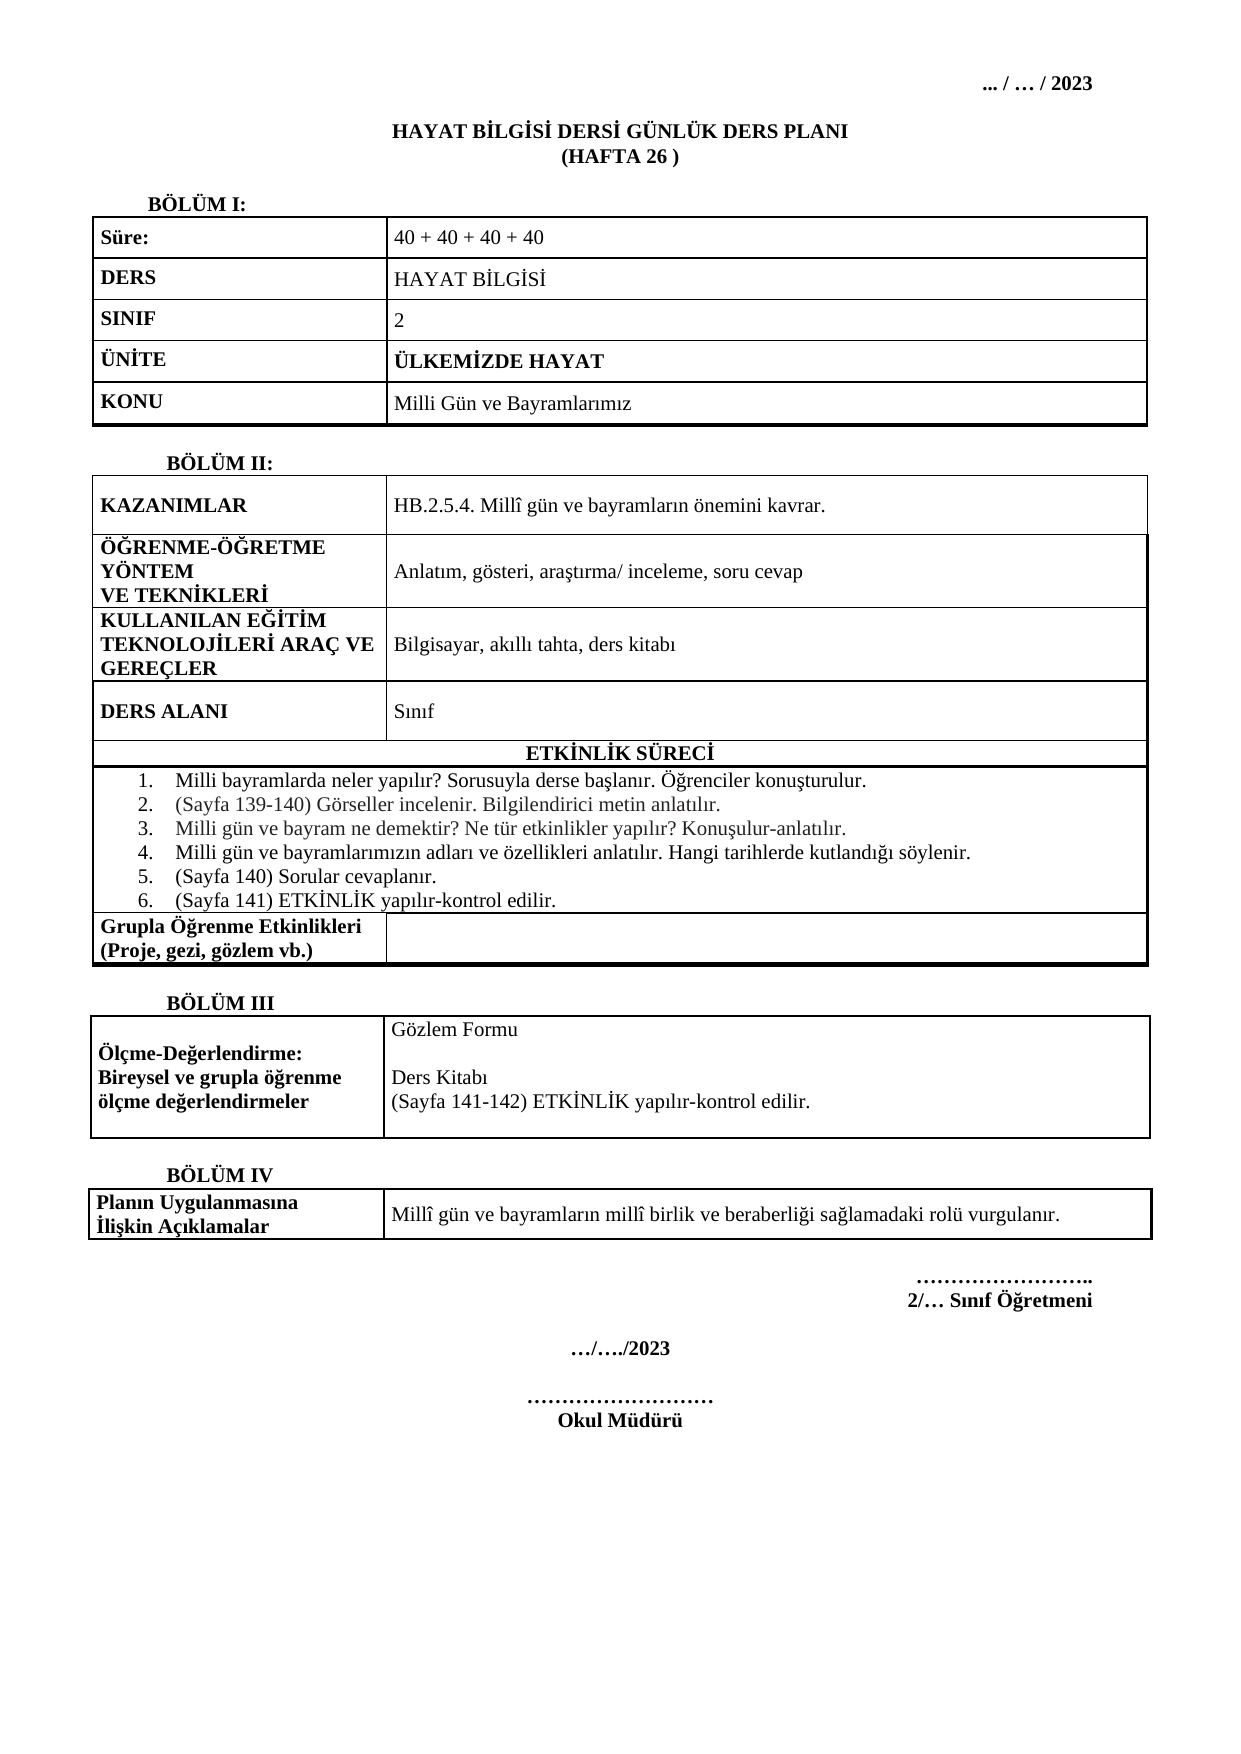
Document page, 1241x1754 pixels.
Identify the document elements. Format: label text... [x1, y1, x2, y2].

table_header KAZANIMLAR [93, 476, 386, 534]
table_header Ölçme-Değerlendirme: Bireysel ve grupla öğrenme ölçme değerlendirmeler [92, 1017, 383, 1137]
table_cell ETKİNLİK SÜRECİ [94, 741, 1146, 765]
subtitle BÖLÜM IV [148, 1163, 1092, 1187]
text Okul Müdürü [148, 1408, 1092, 1432]
table_header Süre: [94, 218, 386, 257]
table_cell ÖĞRENME-ÖĞRETME YÖNTEM VE TEKNİKLERİ [93, 535, 386, 607]
text BÖLÜM I: [148, 192, 1092, 216]
table_cell ÜLKEMİZDE HAYAT [388, 341, 1146, 381]
table_header HB.2.5.4. Millî gün ve bayramların önemini kavrar. [387, 476, 1147, 534]
text BÖLÜM II: [148, 451, 1092, 475]
text ... / … / 2023 [148, 71, 1092, 95]
table_header Gözlem Formu Ders Kitabı (Sayfa 141-142) ETKİNLİK yapılır-kontrol edilir. [385, 1017, 1149, 1137]
table_cell Milli bayramlarda neler yapılır? Sorusuyla derse başlanır. Öğrenciler konuşturulur. (Sayfa 139-140) Görseller incelenir. Bilgilendirici metin anlatılır. Milli gün ve bayram ne demektir? Ne tür etkinlikler yapılır? Konuşulur-anlatılır. Milli gün ve bayramlarımızın adları ve özellikleri anlatılır. Hangi tarihlerde kutlandığı söylenir. (Sayfa 140) Sorular cevaplanır. (Sayfa 141) ETKİNLİK yapılır-kontrol edilir. [94, 768, 1146, 912]
table_cell KONU [94, 383, 386, 422]
subtitle BÖLÜM III [148, 991, 1092, 1015]
table_cell DERS [94, 259, 386, 298]
table_cell SINIF [94, 300, 386, 340]
text …………………….. [148, 1264, 1092, 1288]
table_cell HAYAT BİLGİSİ [388, 259, 1146, 298]
text 2/… Sınıf Öğretmeni [148, 1288, 1092, 1312]
text (HAFTA 26 ) [148, 143, 1092, 168]
table_cell Milli Gün ve Bayramlarımız [388, 383, 1146, 422]
table_cell KULLANILAN EĞİTİM TEKNOLOJİLERİ ARAÇ VE GEREÇLER [93, 608, 386, 680]
table_header 40 + 40 + 40 + 40 [388, 218, 1146, 257]
table_cell Sınıf [387, 682, 1146, 740]
table_cell [387, 914, 1146, 962]
table_cell Grupla Öğrenme Etkinlikleri (Proje, gezi, gözlem vb.) [94, 913, 386, 962]
text …/…./2023 [148, 1336, 1092, 1360]
table_header Planın Uygulanmasına İlişkin Açıklamalar [90, 1190, 383, 1238]
table_cell ÜNİTE [94, 341, 386, 381]
table_cell 2 [388, 300, 1146, 340]
table_header Millî gün ve bayramların millî birlik ve beraberliği sağlamadaki rolü vurgulanır. [385, 1190, 1150, 1238]
table_cell Anlatım, gösteri, araştırma/ inceleme, soru cevap [387, 535, 1146, 607]
text HAYAT BİLGİSİ DERSİ GÜNLÜK DERS PLANI [148, 119, 1092, 143]
text ……………………… [148, 1384, 1092, 1408]
table_cell Bilgisayar, akıllı tahta, ders kitabı [387, 608, 1146, 680]
table_cell DERS ALANI [94, 682, 386, 740]
